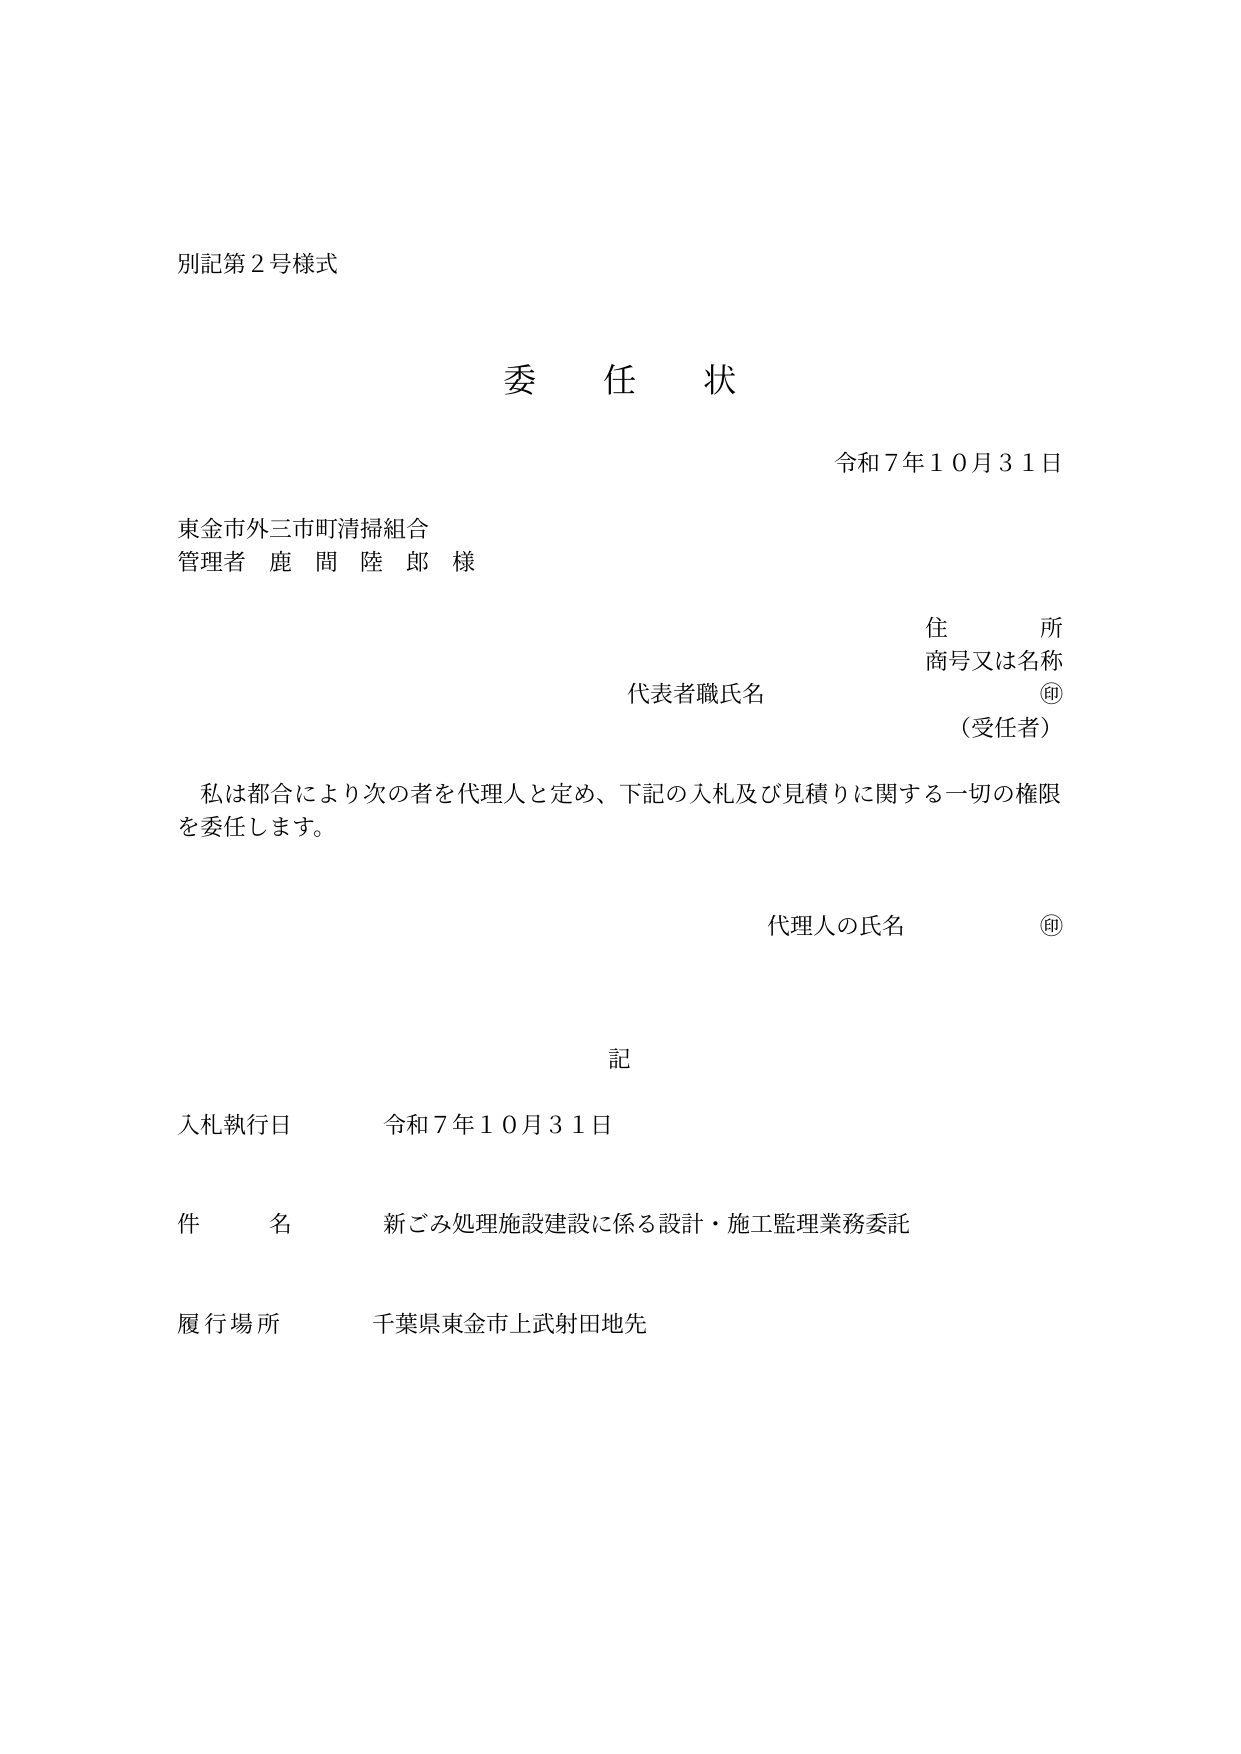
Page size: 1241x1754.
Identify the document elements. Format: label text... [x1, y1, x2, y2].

text 令和７年１０月３１日 [177, 444, 1063, 478]
text 入札執行日 令和７年１０月３１日 [177, 1107, 1063, 1140]
text 件 名 新ごみ処理施設建設に係る設計・施工監理業務委託 [177, 1206, 1063, 1239]
text （受任者） [177, 709, 1063, 743]
subtitle 記 [177, 1041, 1063, 1074]
text 代理人の氏名 ㊞ [177, 908, 1063, 941]
text 私は都合により次の者を代理人と定め、下記の入札及び見積りに関する一切の権限を委任します。 [177, 776, 1063, 842]
text 住 所 [177, 610, 1063, 643]
text 委 任 状 [177, 345, 1063, 411]
text 代表者職氏名 ㊞ [177, 676, 1063, 709]
text 履行場所 千葉県東金市上武射田地先 [177, 1306, 1063, 1339]
text 東金市外三市町清掃組合 [177, 511, 1063, 544]
text 管理者 鹿 間 陸 郎 様 [177, 544, 1063, 577]
text 別記第２号様式 [177, 246, 1063, 279]
text 商号又は名称 [177, 643, 1063, 676]
